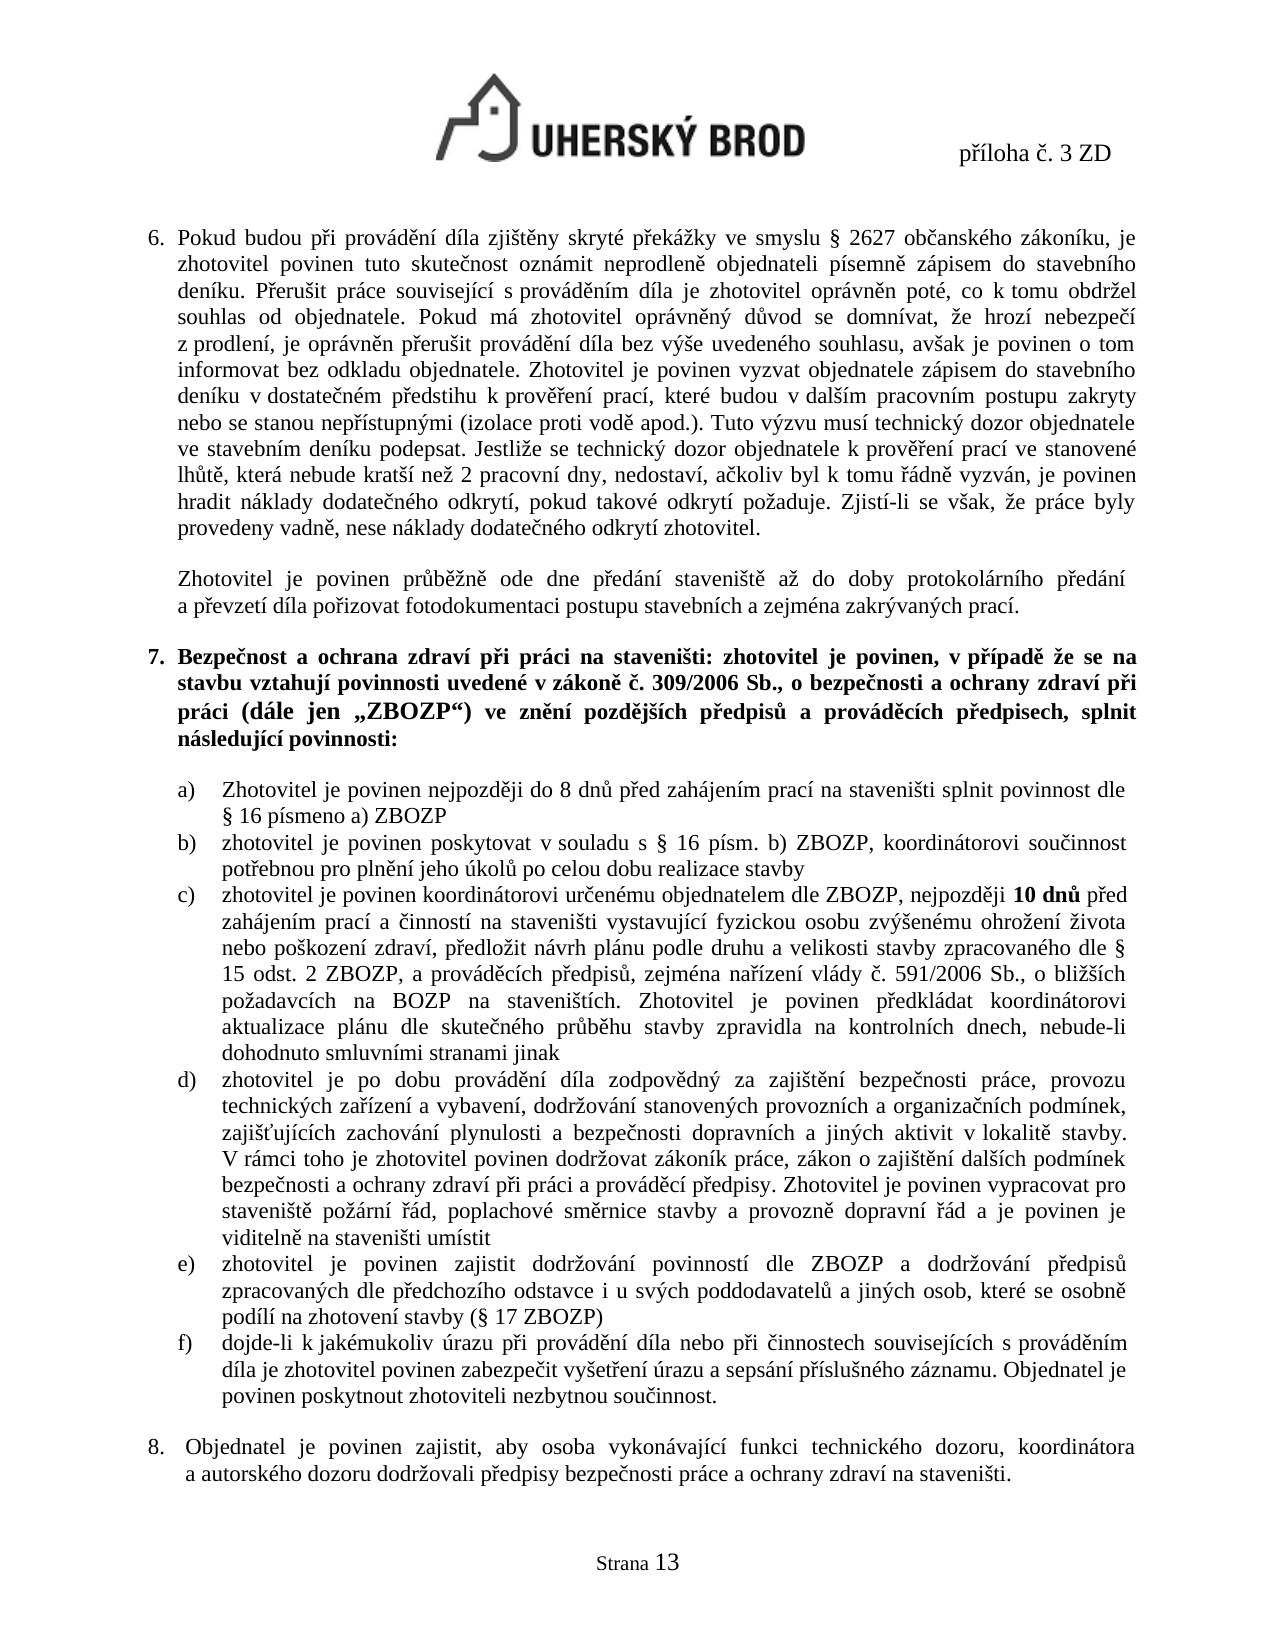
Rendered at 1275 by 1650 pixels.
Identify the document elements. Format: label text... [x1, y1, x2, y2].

list Zhotovitel je povinen nejpozději do 8 dnů před zahájením prací na staveništi splnit povinnost dle § 16 písmeno a) ZBOZP [177, 776, 1127, 829]
list zhotovitel je povinen zajistit dodržování povinností dle ZBOZP a dodržování předpisů zpracovaných dle předchozího odstavce i u svých poddodavatelů a jiných osob, které se osobně podílí na zhotovení stavby (§ 17 ZBOZP) [177, 1250, 1127, 1329]
list Bezpečnost a ochrana zdraví při práci na staveništi: zhotovitel je povinen, v případě že se na stavbu vztahují povinnosti uvedené v zákoně č. 309/2006 Sb., o bezpečnosti a ochrany zdraví při práci (dále jen „ZBOZP“) ve znění pozdějších předpisů a prováděcích předpisech, splnit následující povinnosti: [148, 643, 1137, 751]
list dojde-li k jakémukoliv úrazu při provádění díla nebo při činnostech souvisejících s prováděním díla je zhotovitel povinen zabezpečit vyšetření úrazu a sepsání příslušného záznamu. Objednatel je povinen poskytnout zhotoviteli nezbytnou součinnost. [177, 1329, 1127, 1408]
list zhotovitel je povinen poskytovat v souladu s § 16 písm. b) ZBOZP, koordinátorovi součinnost potřebnou pro plnění jeho úkolů po celou dobu realizace stavby [177, 829, 1127, 881]
list zhotovitel je po dobu provádění díla zodpovědný za zajištění bezpečnosti práce, provozu technických zařízení a vybavení, dodržování stanovených provozních a organizačních podmínek, zajišťujících zachování plynulosti a bezpečnosti dopravních a jiných aktivit v lokalitě stavby. V rámci toho je zhotovitel povinen dodržovat zákoník práce, zákon o zajištění dalších podmínek bezpečnosti a ochrany zdraví při práci a prováděcí předpisy. Zhotovitel je povinen vypracovat pro staveniště požární řád, poplachové směrnice stavby a provozně dopravní řád a je povinen je viditelně na staveništi umístit [177, 1066, 1127, 1250]
list Zhotovitel je povinen průběžně ode dne předání staveniště až do doby protokolárního předání a převzetí díla pořizovat fotodokumentaci postupu stavebních a zejména zakrývaných prací. [177, 565, 1127, 618]
list zhotovitel je povinen koordinátorovi určenému objednatelem dle ZBOZP, nejpozději 10 dnů před zahájením prací a činností na staveništi vystavující fyzickou osobu zvýšenému ohrožení života nebo poškození zdraví, předložit návrh plánu podle druhu a velikosti stavby zpracovaného dle § 15 odst. 2 ZBOZP, a prováděcích předpisů, zejména nařízení vlády č. 591/2006 Sb., o bližších požadavcích na BOZP na staveništích. Zhotovitel je povinen předkládat koordinátorovi aktualizace plánu dle skutečného průběhu stavby zpravidla na kontrolních dnech, nebude-li dohodnuto smluvními stranami jinak [177, 881, 1127, 1066]
list Objednatel je povinen zajistit, aby osoba vykonávající funkci technického dozoru, koordinátora a autorského dozoru dodržovali předpisy bezpečnosti práce a ochrany zdraví na staveništi. [148, 1433, 1137, 1486]
picture [435, 73, 805, 162]
list Pokud budou při provádění díla zjištěny skryté překážky ve smyslu § 2627 občanského zákoníku, je zhotovitel povinen tuto skutečnost oznámit neprodleně objednateli písemně zápisem do stavebního deníku. Přerušit práce související s prováděním díla je zhotovitel oprávněn poté, co k tomu obdržel souhlas od objednatele. Pokud má zhotovitel oprávněný důvod se domnívat, že hrozí nebezpečí z prodlení, je oprávněn přerušit provádění díla bez výše uvedeného souhlasu, avšak je povinen o tom informovat bez odkladu objednatele. Zhotovitel je povinen vyzvat objednatele zápisem do stavebního deníku v dostatečném předstihu k prověření prací, které budou v dalším pracovním postupu zakryty nebo se stanou nepřístupnými (izolace proti vodě apod.). Tuto výzvu musí technický dozor objednatele ve stavebním deníku podepsat. Jestliže se technický dozor objednatele k prověření prací ve stanovené lhůtě, která nebude kratší než 2 pracovní dny, nedostaví, ačkoliv byl k tomu řádně vyzván, je povinen hradit náklady dodatečného odkrytí, pokud takové odkrytí požaduje. Zjistí-li se však, že práce byly provedeny vadně, nese náklady dodatečného odkrytí zhotovitel. [148, 224, 1137, 540]
